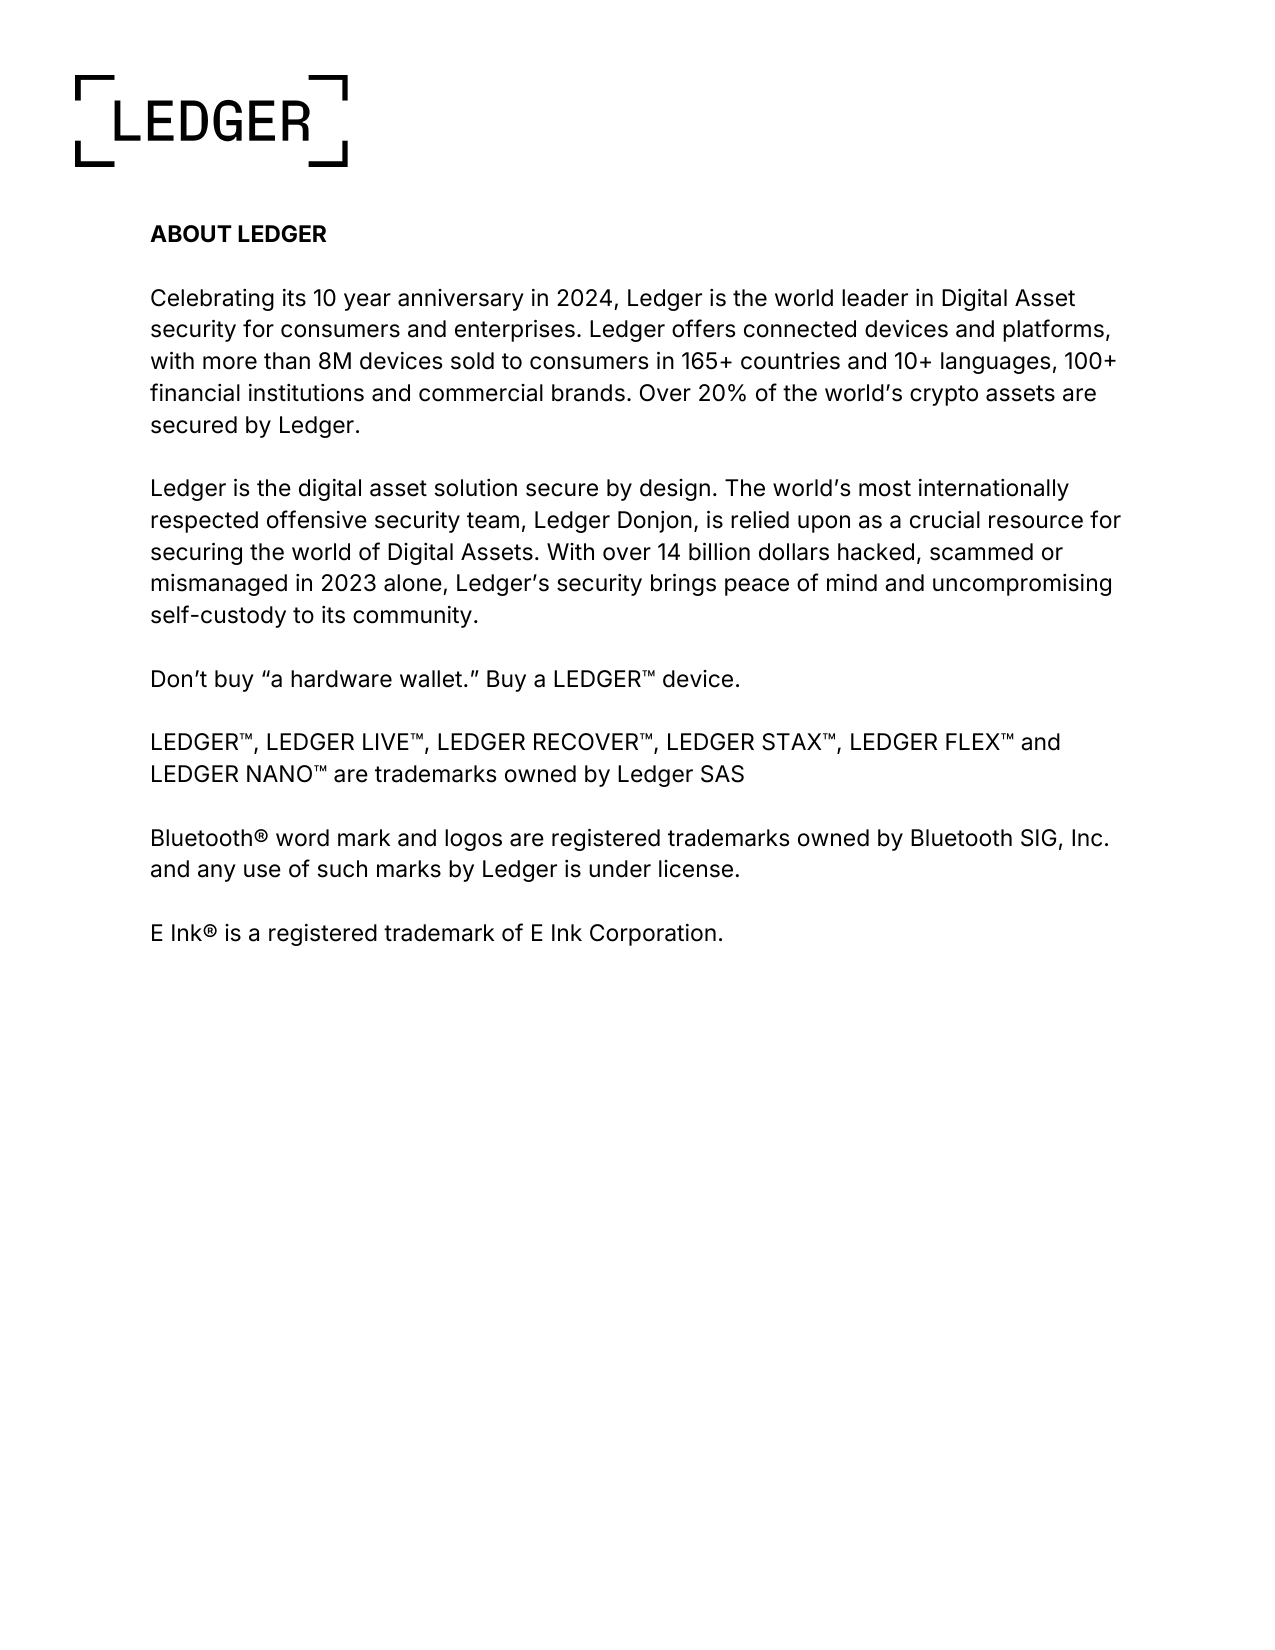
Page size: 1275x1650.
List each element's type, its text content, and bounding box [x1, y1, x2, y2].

text E Ink® is a registered trademark of E Ink Corporation. [150, 919, 1125, 947]
text ABOUT LEDGER [150, 220, 1125, 248]
text Don’t buy “a hardware wallet.” Buy a LEDGER™ device. [150, 665, 1125, 693]
text Bluetooth® word mark and logos are registered trademarks owned by Bluetooth SIG, Inc. and any use of such marks by Ledger is under license. [150, 824, 1125, 883]
text LEDGER™, LEDGER LIVE™, LEDGER RECOVER™, LEDGER STAX™, LEDGER FLEX™ and LEDGER NANO™ are trademarks owned by Ledger SAS [150, 728, 1125, 788]
text Celebrating its 10 year anniversary in 2024, Ledger is the world leader in Digital Asset security for consumers and enterprises. Ledger offers connected devices and platforms, with more than 8M devices sold to consumers in 165+ countries and 10+ languages, 100+ financial institutions and commercial brands. Over 20% of the world’s crypto assets are secured by Ledger. [150, 284, 1125, 438]
picture [75, 75, 348, 167]
text Ledger is the digital asset solution secure by design. The world’s most internationally respected offensive security team, Ledger Donjon, is relied upon as a crucial resource for securing the world of Digital Assets. With over 14 billion dollars hacked, scammed or mismanaged in 2023 alone, Ledger’s security brings peace of mind and uncompromising self-custody to its community. [150, 474, 1125, 629]
